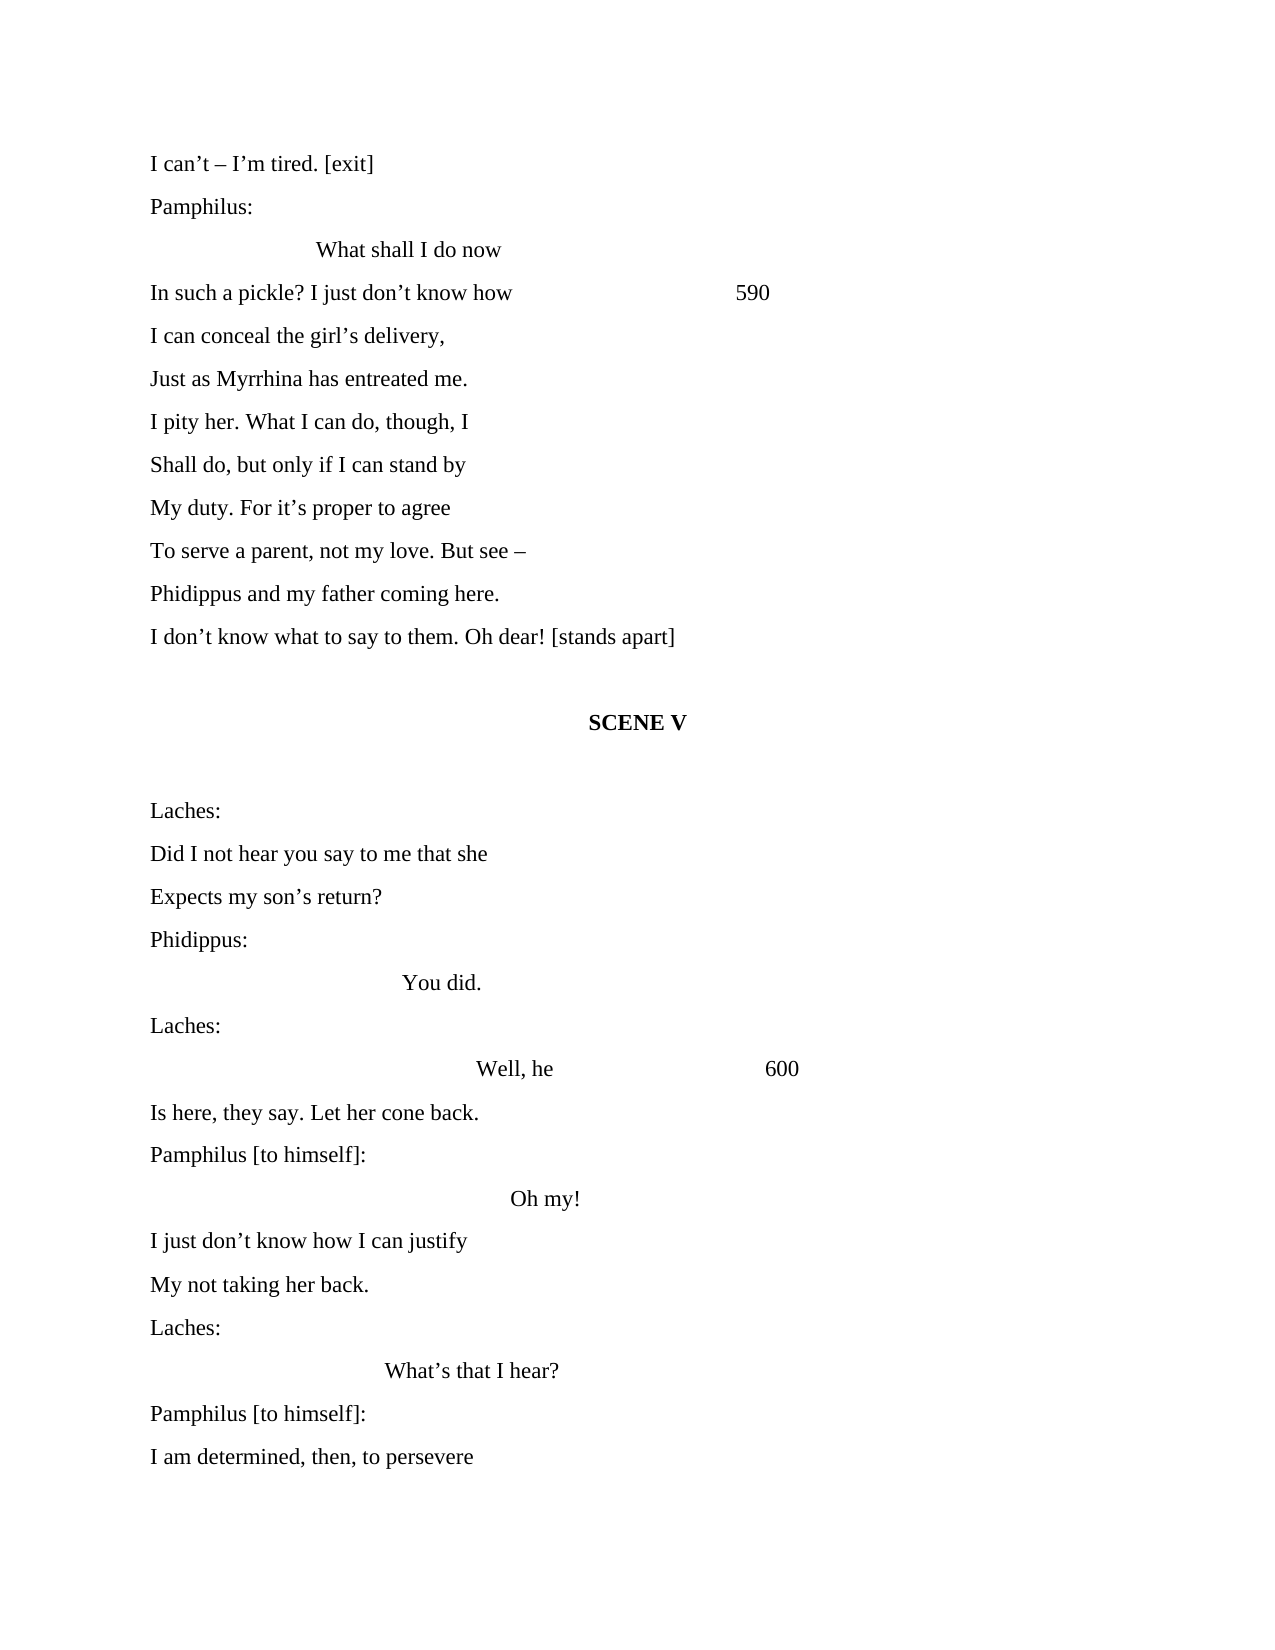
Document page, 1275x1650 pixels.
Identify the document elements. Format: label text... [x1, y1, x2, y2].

text Well, he 600 [150, 1056, 1125, 1082]
text Phidippus and my father coming here. [150, 580, 1125, 607]
text Pamphilus: [150, 193, 1125, 219]
text I can’t – I’m tired. [exit] [150, 150, 1125, 176]
text Phidippus: [150, 926, 1125, 953]
text Laches: [150, 797, 1125, 824]
text Pamphilus [to himself]: [150, 1400, 1125, 1426]
text I can conceal the girl’s delivery, [150, 322, 1125, 348]
text Pamphilus [to himself]: [150, 1142, 1125, 1168]
text My not taking her back. [150, 1271, 1125, 1297]
text My duty. For it’s proper to agree [150, 494, 1125, 521]
text Oh my! [150, 1184, 1125, 1211]
text What shall I do now [150, 236, 1125, 262]
subtitle SCENE V [150, 709, 1125, 736]
text Is here, they say. Let her cone back. [150, 1098, 1125, 1125]
text You did. [150, 969, 1125, 996]
text In such a pickle? I just don’t know how 590 [150, 279, 1125, 305]
text Laches: [150, 1012, 1125, 1039]
text I don’t know what to say to them. Oh dear! [stands apart] [150, 623, 1125, 649]
text I am determined, then, to persevere [150, 1443, 1125, 1469]
text I pity her. What I can do, though, I [150, 408, 1125, 434]
text What’s that I hear? [150, 1357, 1125, 1383]
text I just don’t know how I can justify [150, 1228, 1125, 1254]
text Expects my son’s return? [150, 883, 1125, 910]
text Shall do, but only if I can stand by [150, 451, 1125, 477]
text Just as Myrrhina has entreated me. [150, 365, 1125, 391]
text Laches: [150, 1314, 1125, 1340]
text Did I not hear you say to me that she [150, 840, 1125, 867]
text To serve a parent, not my love. But see – [150, 537, 1125, 563]
